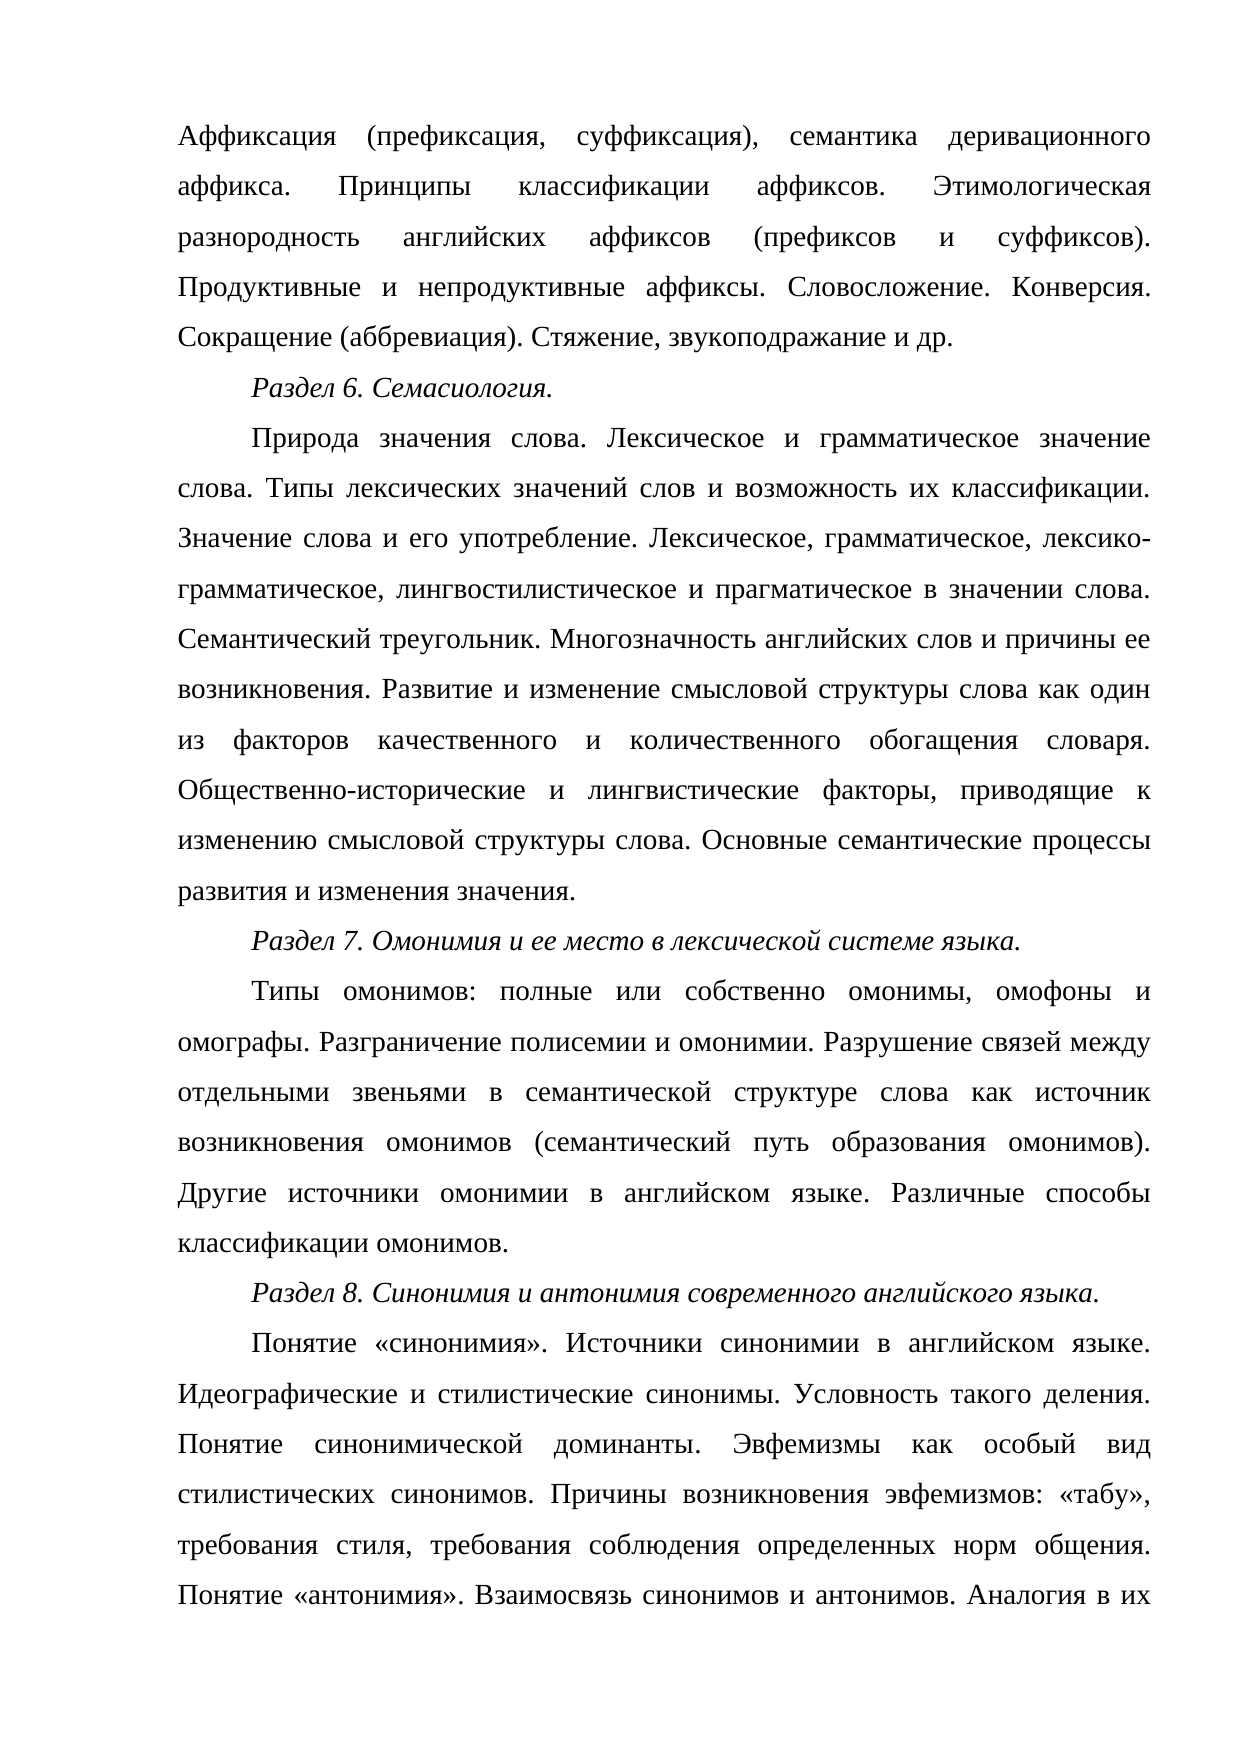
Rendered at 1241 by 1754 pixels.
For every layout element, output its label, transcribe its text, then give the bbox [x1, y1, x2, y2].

text Раздел 7. Омонимия и ее место в лексической системе языка. [177, 923, 1152, 957]
text Раздел 8. Синонимия и антонимия современного английского языка. [177, 1275, 1152, 1309]
text Природа значения слова. Лексическое и грамматическое значение слова. Типы лексических значений слов и возможность их классификации. Значение слова и его употребление. Лексическое, грамматическое, лексико-грамматическое, лингвостилистическое и прагматическое в значении слова. Семантический треугольник. Многозначность английских слов и причины ее возникновения. Развитие и изменение смысловой структуры слова как один из факторов качественного и количественного обогащения словаря. Общественно-исторические и лингвистические факторы, приводящие к изменению смысловой структуры слова. Основные семантические процессы развития и изменения значения. [177, 420, 1152, 906]
text Типы омонимов: полные или собственно омонимы, омофоны и омографы. Разграничение полисемии и омонимии. Разрушение связей между отдельными звеньями в семантической структуре слова как источник возникновения омонимов (семантический путь образования омонимов). Другие источники омонимии в английском языке. Различные способы классификации омонимов. [177, 973, 1152, 1258]
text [177, 118, 1152, 353]
text Раздел 6. Семасиология. [177, 370, 1152, 403]
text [177, 1326, 1152, 1611]
